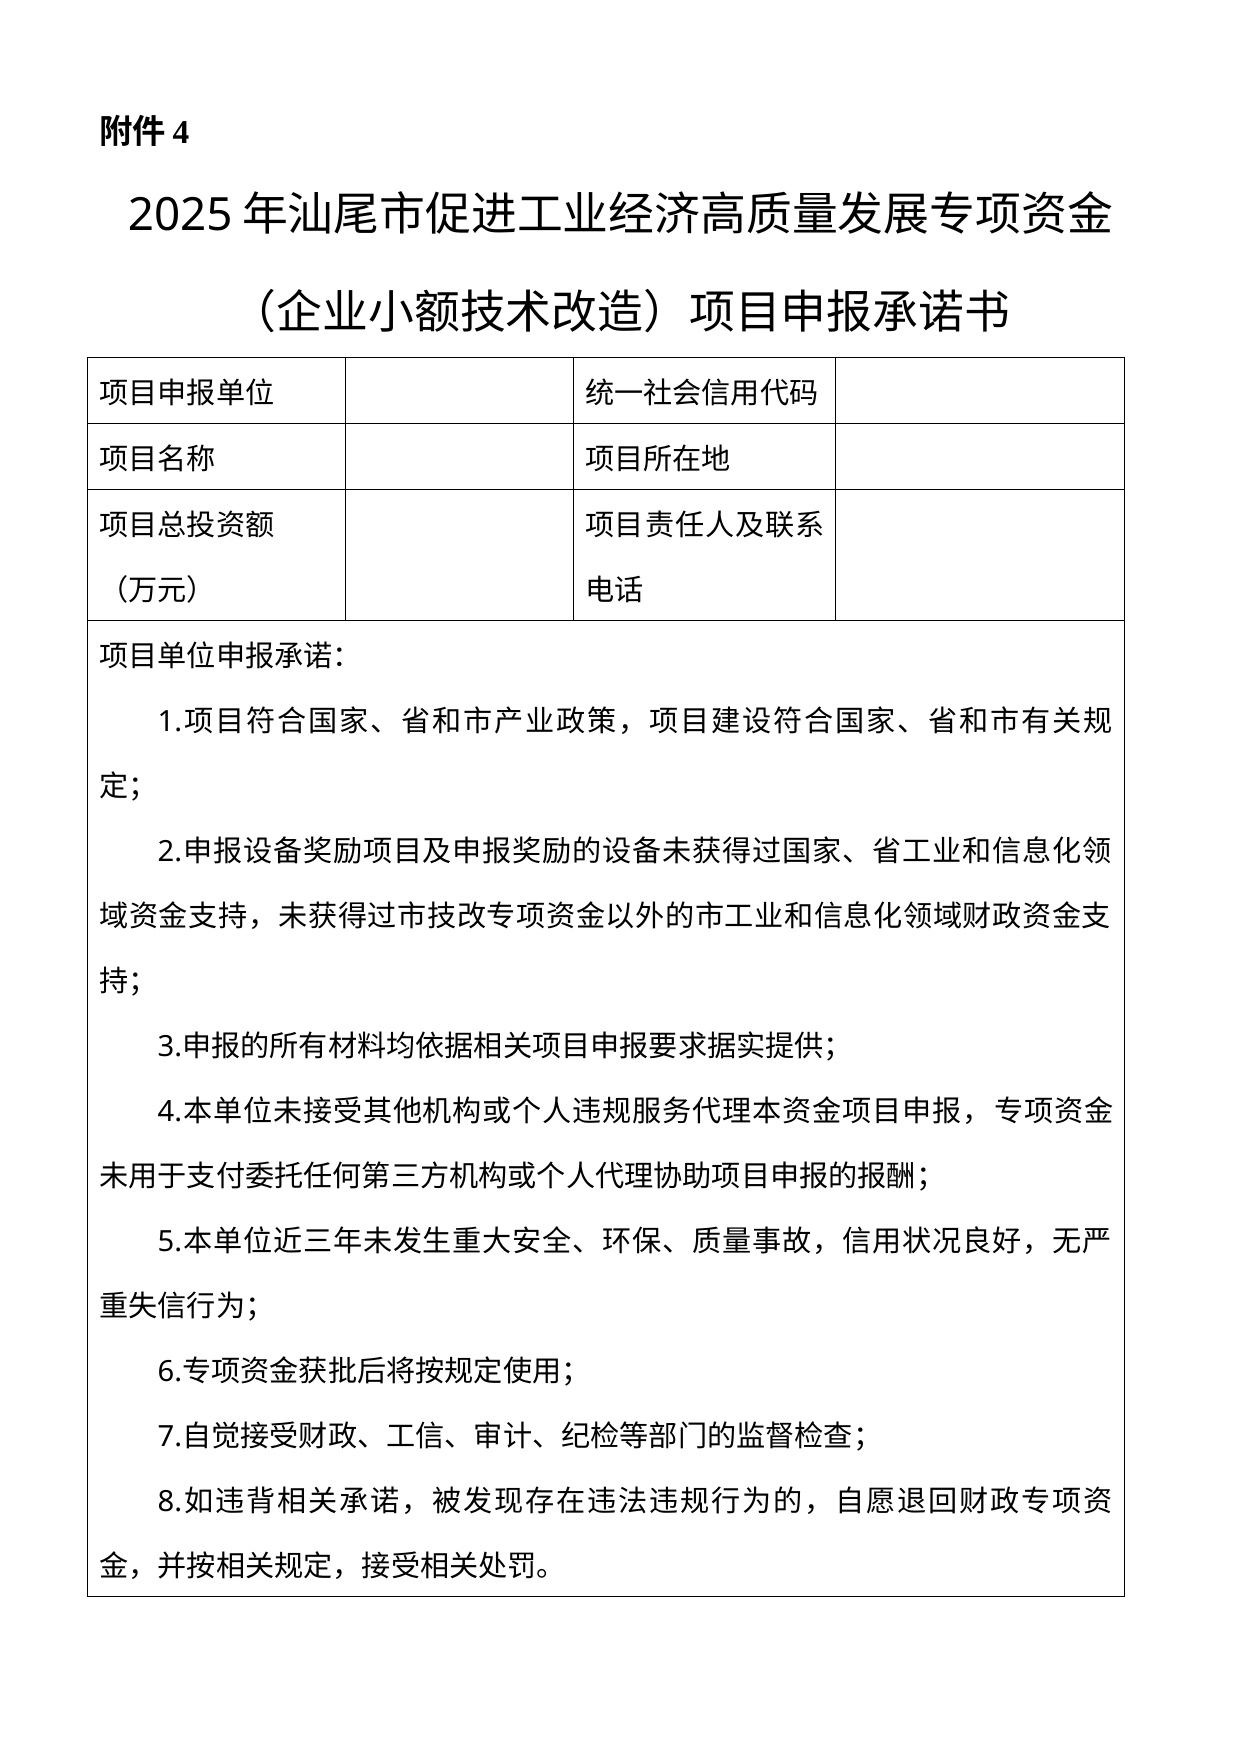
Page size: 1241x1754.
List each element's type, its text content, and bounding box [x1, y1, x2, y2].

table_cell [346, 490, 573, 620]
table_header 项目申报单位 [88, 358, 345, 423]
table_cell 项目责任人及联系电话 [574, 490, 835, 620]
table_header [836, 358, 1124, 423]
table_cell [88, 621, 1124, 1596]
table_cell [346, 424, 573, 489]
text 附件4 [99, 97, 1141, 162]
table_header 统一社会信用代码 [574, 358, 835, 423]
text 2025年汕尾市促进工业经济高质量发展专项资金 [99, 162, 1141, 259]
table_header [346, 358, 573, 423]
table_cell [836, 490, 1124, 620]
table_cell 项目总投资额 （万元） [88, 490, 345, 620]
table_cell [836, 424, 1124, 489]
table_cell 项目所在地 [574, 424, 835, 489]
text （企业小额技术改造）项目申报承诺书 [99, 259, 1141, 357]
table_cell 项目名称 [88, 424, 345, 489]
